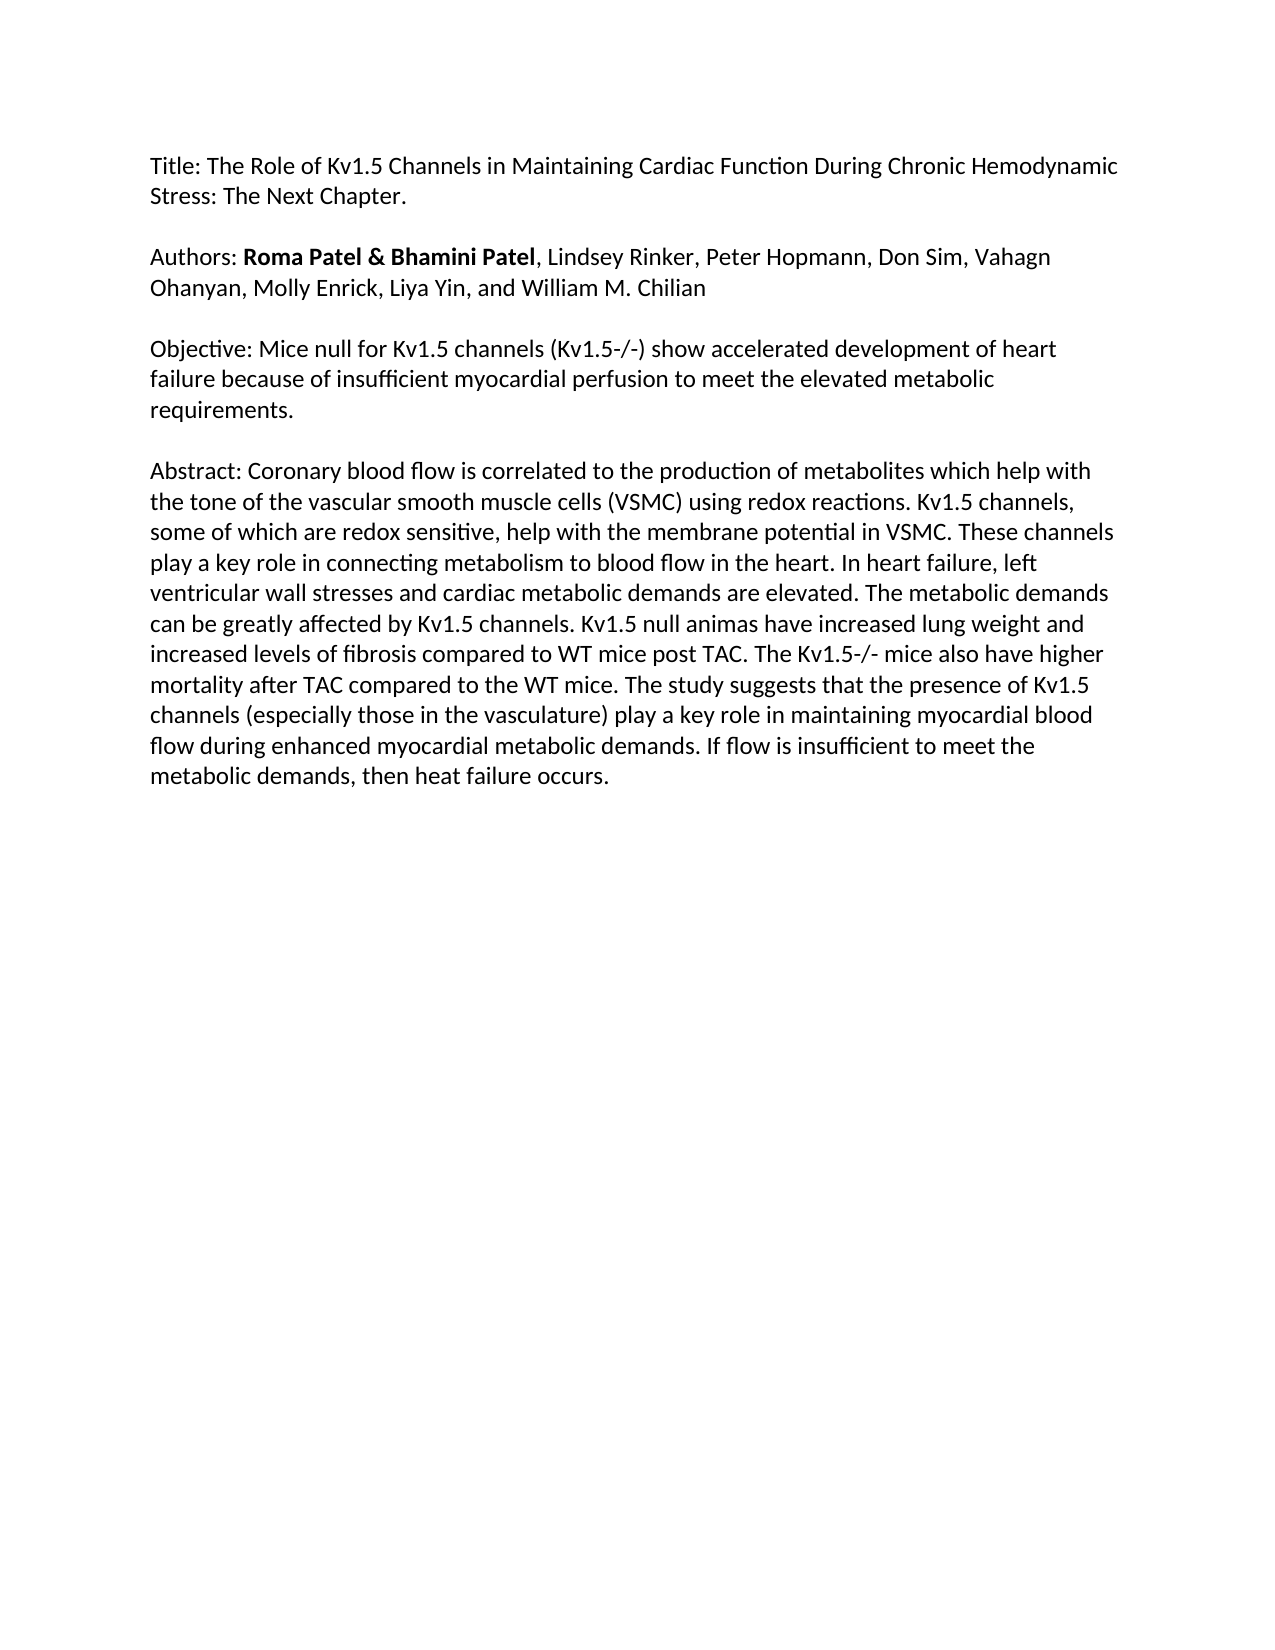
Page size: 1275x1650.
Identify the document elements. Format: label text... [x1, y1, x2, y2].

text Objective: Mice null for Kv1.5 channels (Kv1.5-/-) show accelerated development of heart failure because of insufficient myocardial perfusion to meet the elevated metabolic requirements. [150, 333, 1125, 425]
text Title: The Role of Kv1.5 Channels in Maintaining Cardiac Function During Chronic Hemodynamic Stress: The Next Chapter. [150, 150, 1125, 211]
text Abstract: Coronary blood flow is correlated to the production of metabolites which help with the tone of the vascular smooth muscle cells (VSMC) using redox reactions. Kv1.5 channels, some of which are redox sensitive, help with the membrane potential in VSMC. These channels play a key role in connecting metabolism to blood flow in the heart. In heart failure, left ventricular wall stresses and cardiac metabolic demands are elevated. The metabolic demands can be greatly affected by Kv1.5 channels. Kv1.5 null animas have increased lung weight and increased levels of fibrosis compared to WT mice post TAC. The Kv1.5-/- mice also have higher mortality after TAC compared to the WT mice. The study suggests that the presence of Kv1.5 channels (especially those in the vasculature) play a key role in maintaining myocardial blood flow during enhanced myocardial metabolic demands. If flow is insufficient to meet the metabolic demands, then heat failure occurs. [150, 455, 1125, 791]
text Authors: Roma Patel & Bhamini Patel, Lindsey Rinker, Peter Hopmann, Don Sim, Vahagn Ohanyan, Molly Enrick, Liya Yin, and William M. Chilian [150, 242, 1125, 303]
